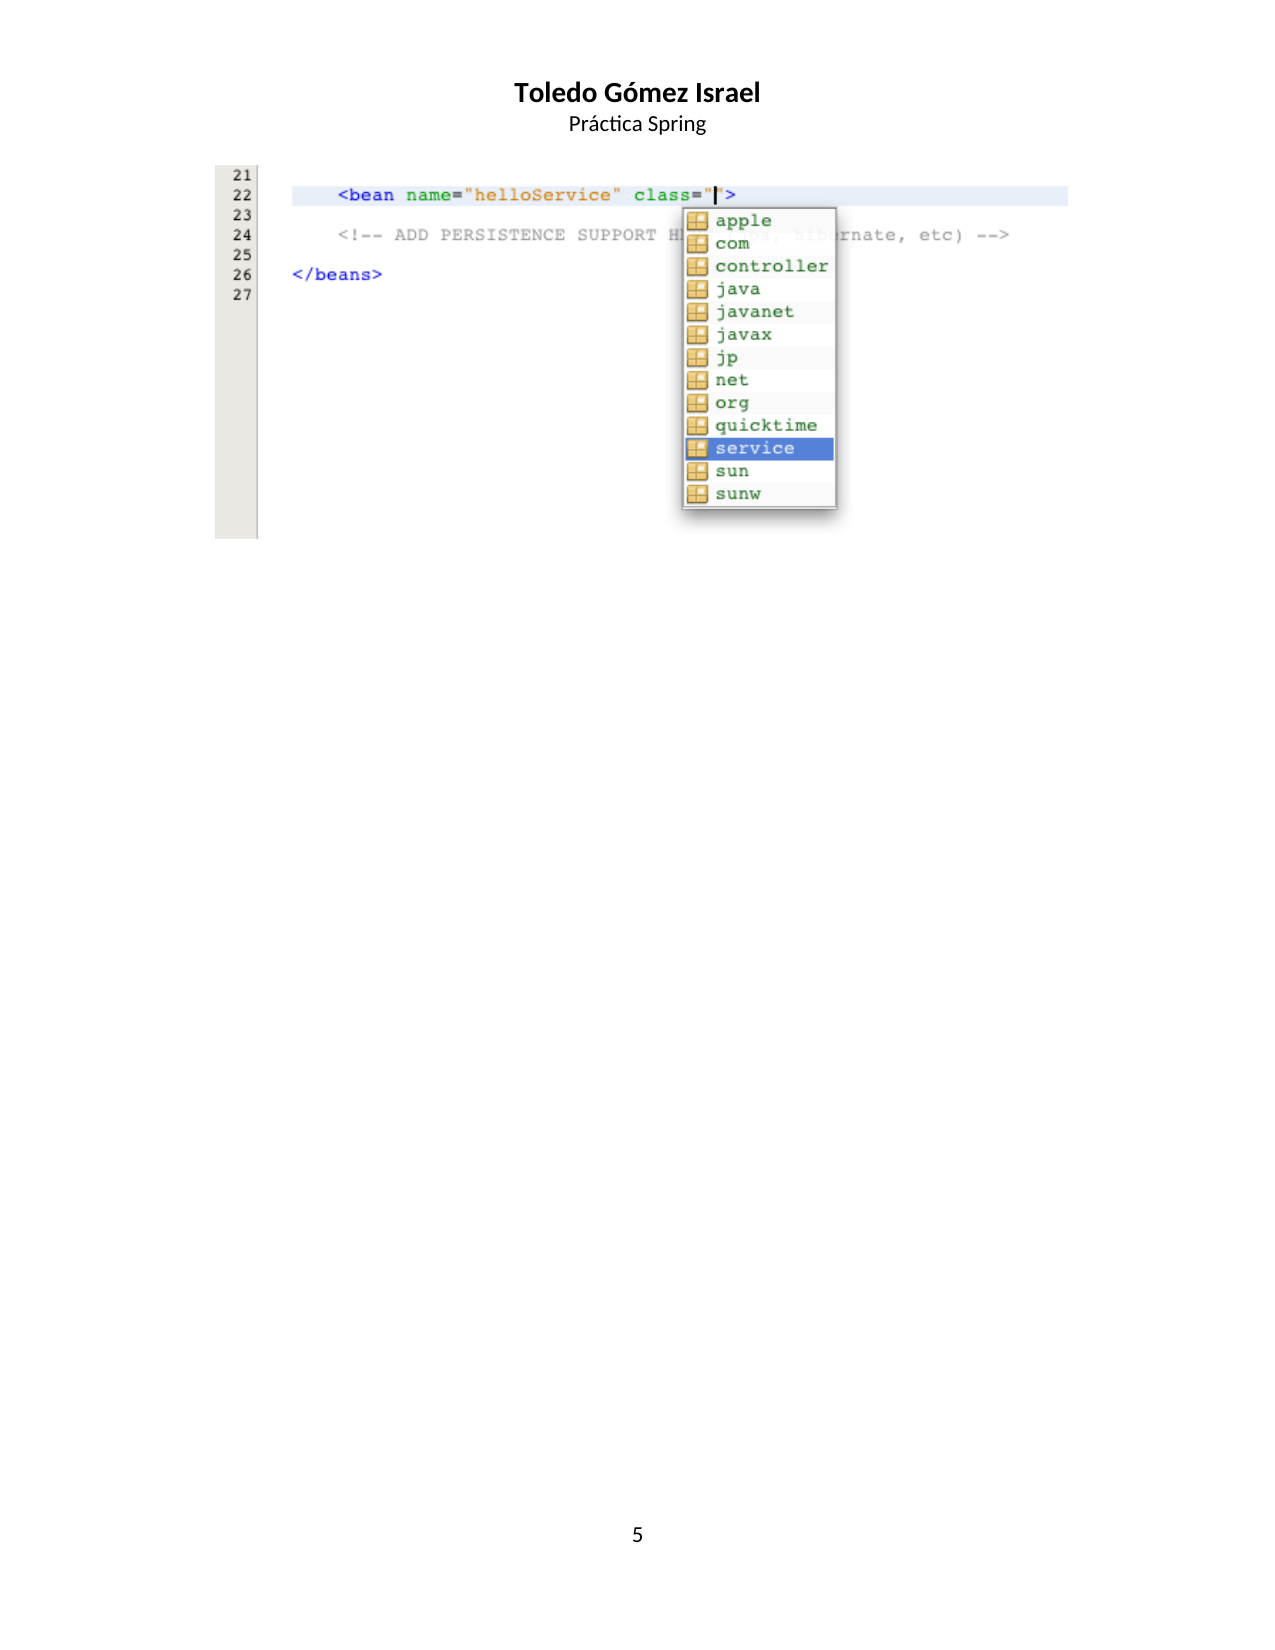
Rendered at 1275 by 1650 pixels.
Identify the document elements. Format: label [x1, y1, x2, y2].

picture [214, 165, 1069, 539]
